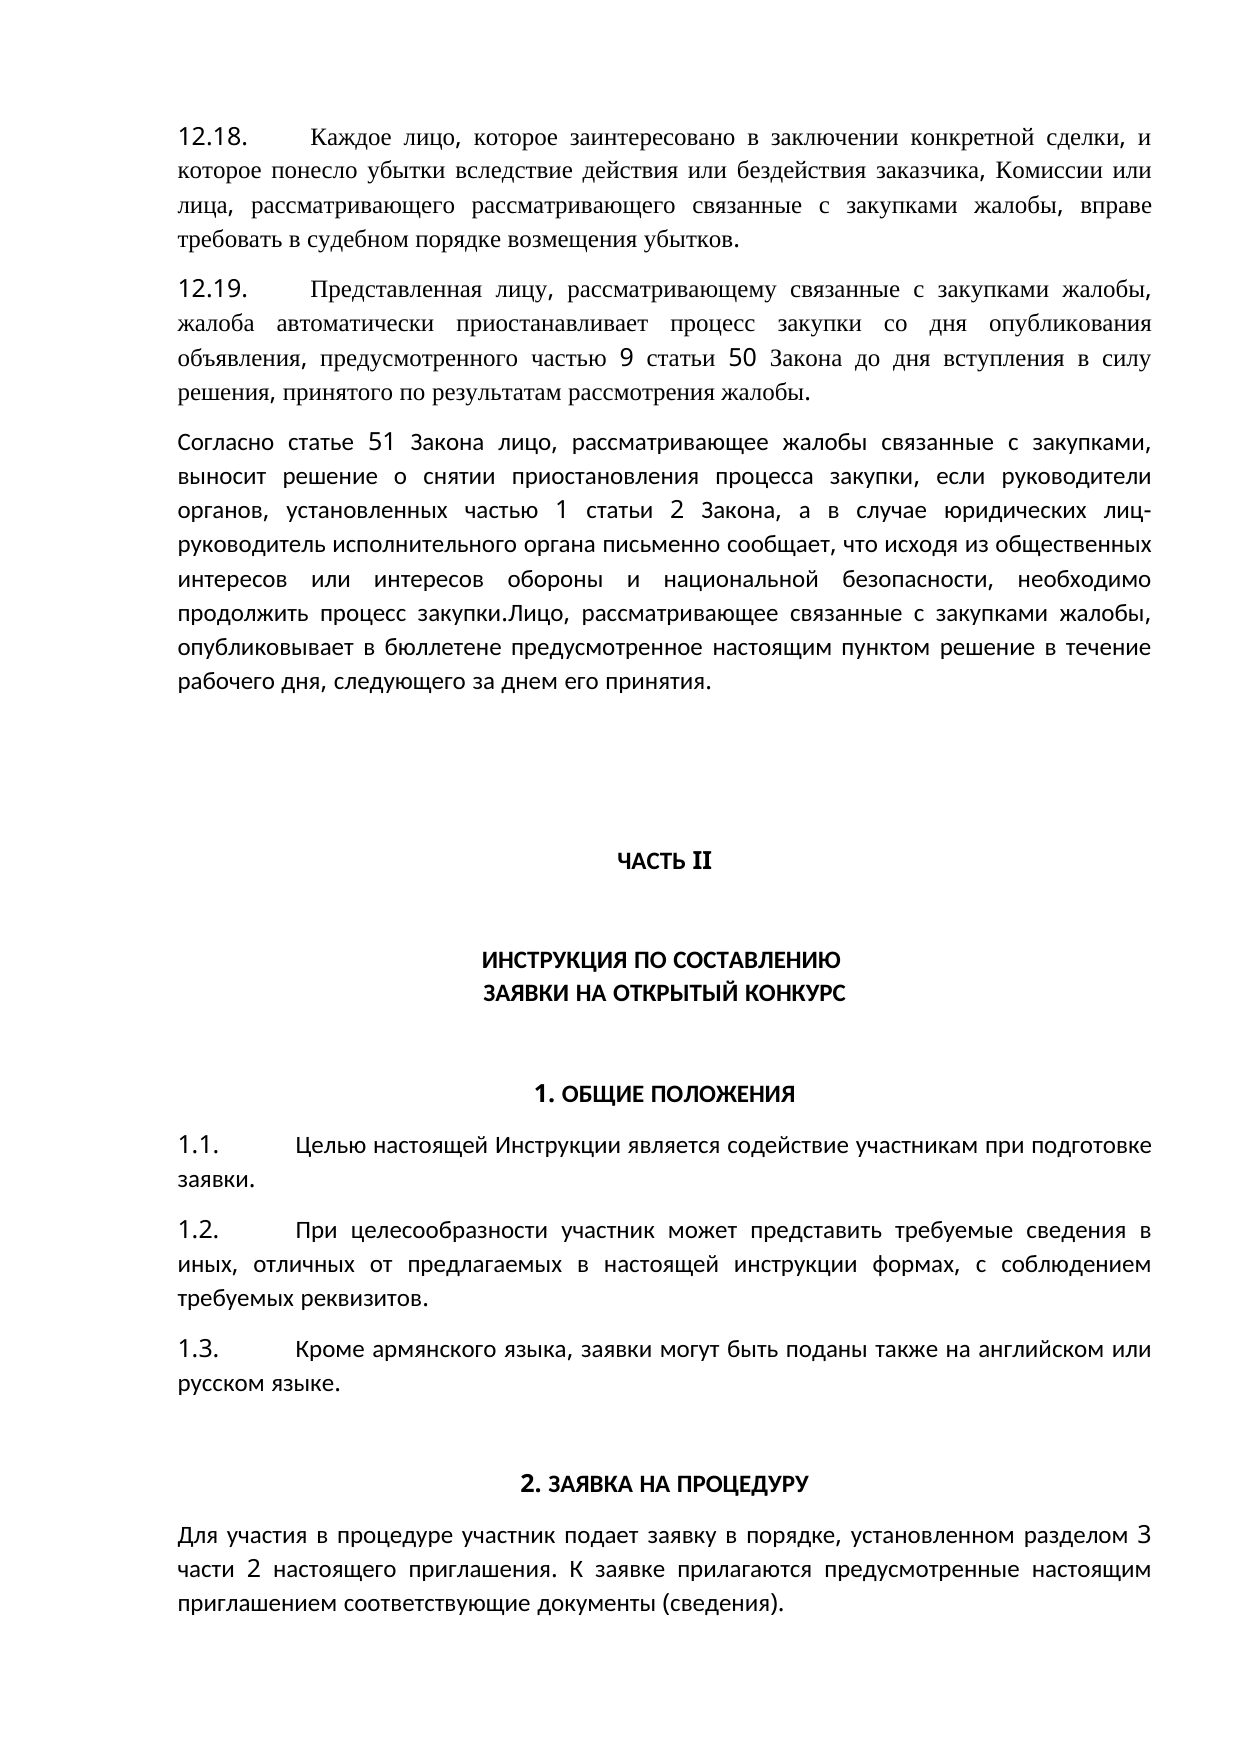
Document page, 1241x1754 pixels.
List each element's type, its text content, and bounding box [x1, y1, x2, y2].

text Для участия в процедуре участник подает заявку в порядке, установленном разделом 3 части 2 настоящего приглашения. К заявке прилагаются предусмотренные настоящим приглашением соответствующие документы (сведения). [177, 1517, 1152, 1619]
text 2. ЗАЯВКА НА ПРОЦЕДУРУ [177, 1466, 1152, 1500]
text 12.19. Представленная лицу, рассматривающему связанные с закупками жалобы, жалоба автоматически приостанавливает процесс закупки со дня опубликования объявления, предусмотренного частью 9 статьи 50 Закона до дня вступления в силу решения, принятого по результатам рассмотрения жалобы. [177, 271, 1152, 407]
text 1.2. При целесообразности участник может представить требуемые сведения в иных, отличных от предлагаемых в настоящей инструкции формах, с соблюдением требуемых реквизитов. [177, 1212, 1152, 1314]
text Согласно статье 51 Закона лицо, рассматривающее жалобы связанные с закупками, выносит решение о снятии приостановления процесса закупки, если руководители органов, установленных частью 1 статьи 2 Закона, а в случае юридических лиц-руководитель исполнительного органа письменно сообщает, что исходя из общественных интересов или интересов обороны и национальной безопасности, необходимо продолжить процесс закупки.Лицо, рассматривающее связанные с закупками жалобы, опубликовывает в бюллетене предусмотренное настоящим пунктом решение в течение рабочего дня, следующего за днем его принятия. [177, 424, 1152, 696]
text ИНСТРУКЦИЯ ПО СОСТАВЛЕНИЮ ЗАЯВКИ НА ОТКРЫТЫЙ КОНКУРС [177, 944, 1152, 1009]
text 12.18. Каждое лицо, которое заинтересовано в заключении конкретной сделки, и которое понесло убытки вследствие действия или бездействия заказчика, Комиссии или лица, рассматривающего рассматривающего связанные с закупками жалобы, вправе требовать в судебном порядке возмещения убытков. [177, 118, 1152, 254]
text 1. ОБЩИЕ ПОЛОЖЕНИЯ [177, 1076, 1152, 1110]
text 1.3. Кроме армянского языка, заявки могут быть поданы также на английском или русском языке. [177, 1330, 1152, 1398]
text ЧАСТЬ II [177, 843, 1152, 877]
text 1.1. Целью настоящей Инструкции является содействие участникам при подготовке заявки. [177, 1127, 1152, 1195]
